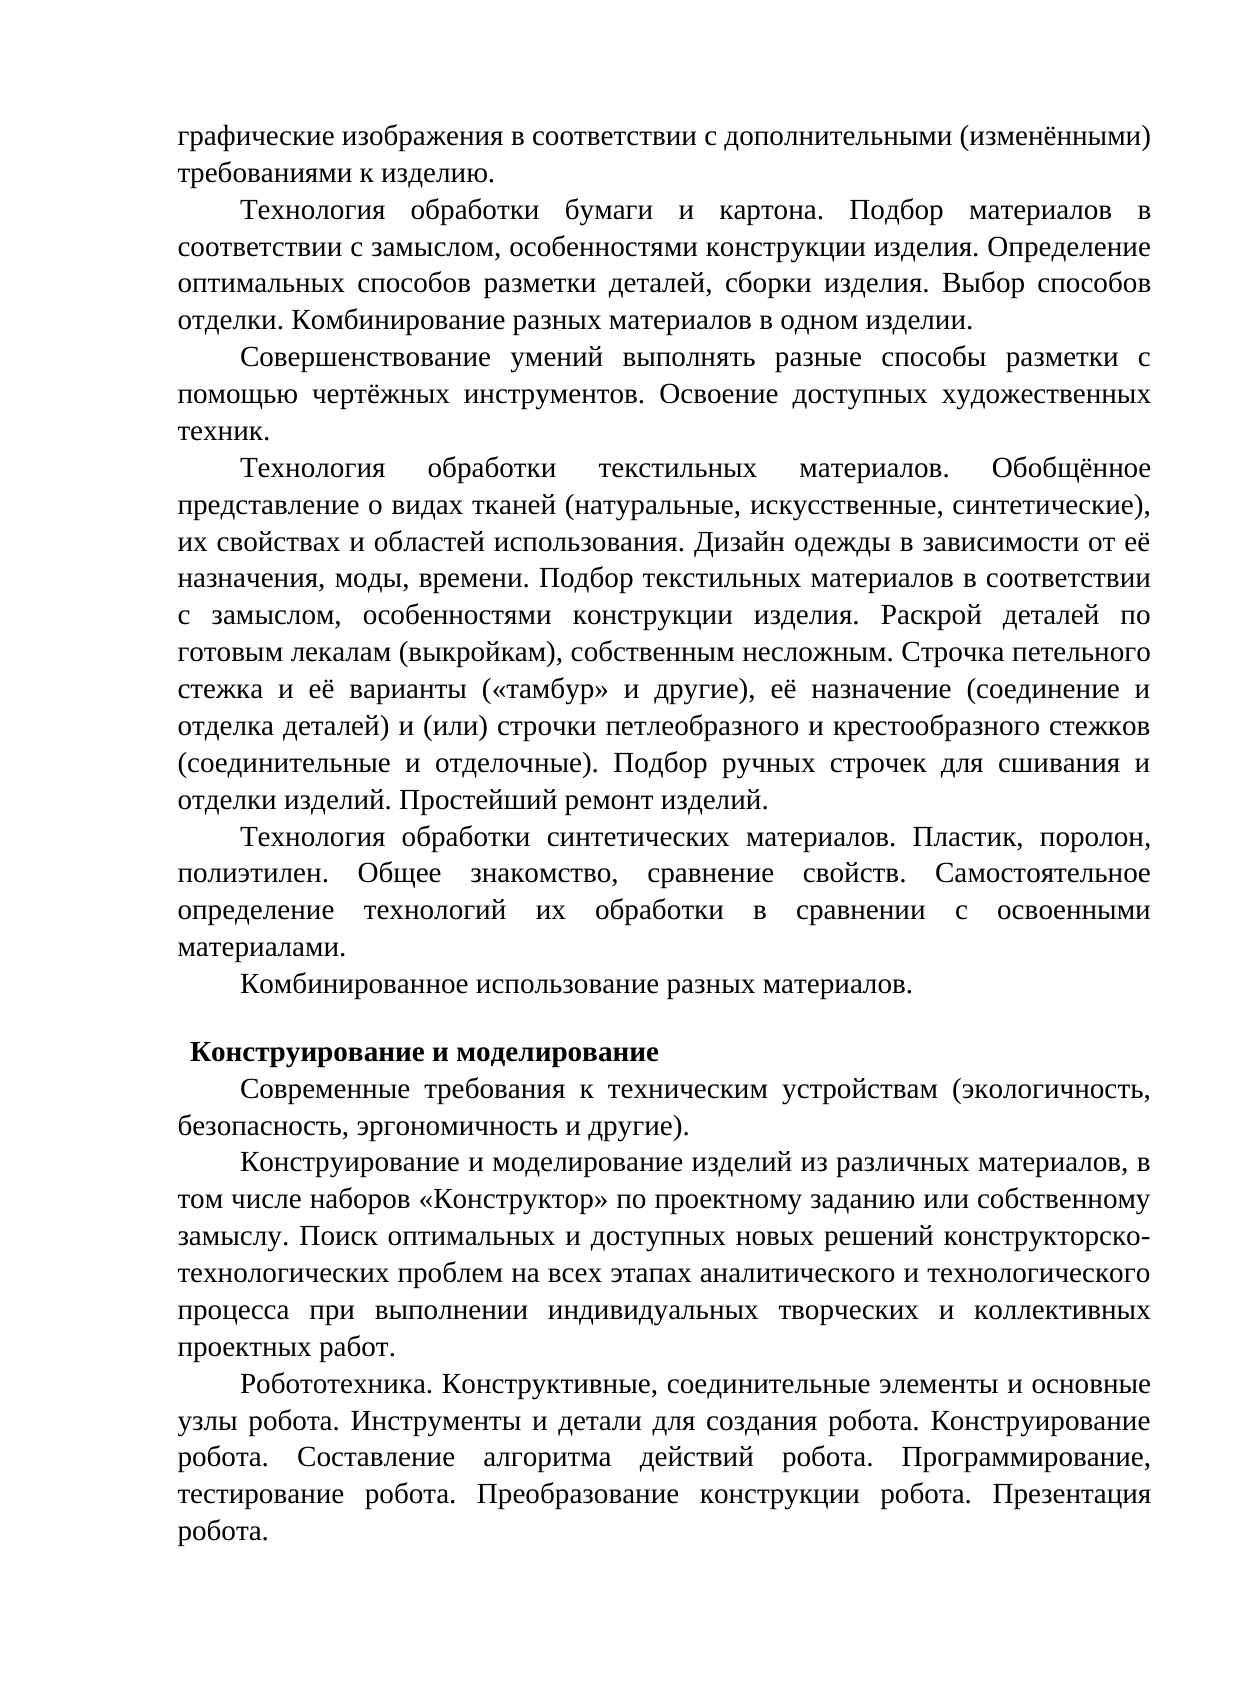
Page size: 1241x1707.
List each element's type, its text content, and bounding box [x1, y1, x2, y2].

text Совершенствование умений выполнять разные способы разметки с помощью чертёжных инструментов. Освоение доступных художественных техник. [177, 339, 1152, 447]
text Технология обработки синтетических материалов. Пластик, поролон, полиэтилен. Общее знакомство, сравнение свойств. Самостоятельное определение технологий их обработки в сравнении с освоенными материалами. [177, 819, 1152, 963]
text Технология обработки текстильных материалов. Обобщённое представление о видах тканей (натуральные, искусственные, синтетические), их свойствах и областей использования. Дизайн одежды в зависимости от её назначения, моды, времени. Подбор текстильных материалов в соответствии с замыслом, особенностями конструкции изделия. Раскрой деталей по готовым лекалам (выкройкам), собственным несложным. Строчка петельного стежка и её варианты («тамбур» и другие), её назначение (соединение и отделка деталей) и (или) строчки петлеобразного и крестообразного стежков (соединительные и отделочные). Подбор ручных строчек для сшивания и отделки изделий. Простейший ремонт изделий. [177, 450, 1152, 815]
text Современные требования к техническим устройствам (экологичность, безопасность, эргономичность и другие). [177, 1071, 1152, 1141]
text Конструирование и моделирование изделий из различных материалов, в том числе наборов «Конструктор» по проектному заданию или собственному замыслу. Поиск оптимальных и доступных новых решений конструкторско-технологических проблем на всех этапах аналитического и технологического процесса при выполнении индивидуальных творческих и коллективных проектных работ. [177, 1144, 1152, 1362]
text Конструирование и моделирование [190, 1034, 1152, 1067]
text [177, 118, 1152, 188]
text Робототехника. Конструктивные, соединительные элементы и основные узлы робота. Инструменты и детали для создания робота. Конструирование робота. Составление алгоритма действий робота. Программирование, тестирование робота. Преобразование конструкции робота. Презентация робота. [177, 1366, 1152, 1547]
text Технология обработки бумаги и картона. Подбор материалов в соответствии с замыслом, особенностями конструкции изделия. Определение оптимальных способов разметки деталей, сборки изделия. Выбор способов отделки. Комбинирование разных материалов в одном изделии. [177, 192, 1152, 336]
text Комбинированное использование разных материалов. [177, 966, 1152, 1000]
